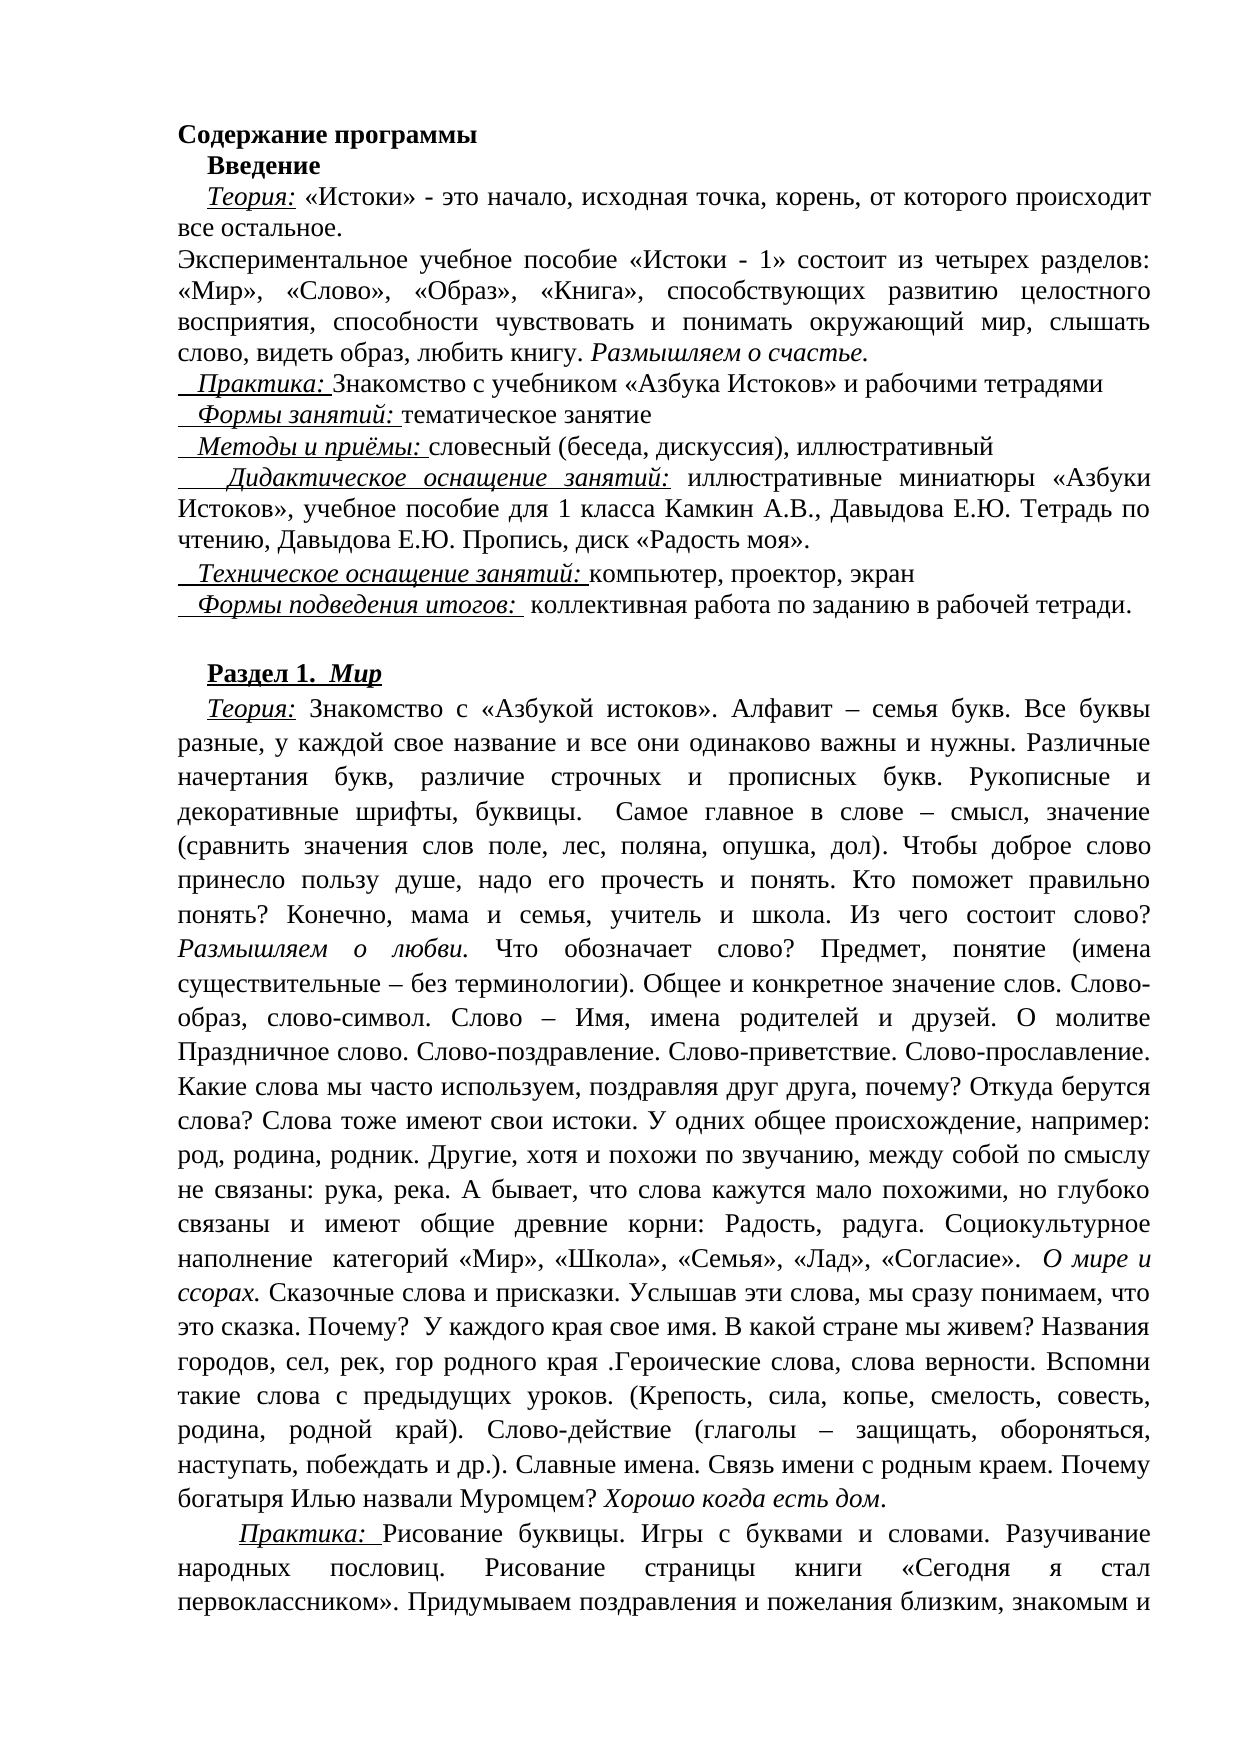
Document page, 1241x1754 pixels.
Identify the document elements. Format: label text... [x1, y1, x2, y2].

text Методы и приёмы: словесный (беседа, дискуссия), иллюстративный [177, 429, 1152, 461]
text Теория: «Истоки» - это начало, исходная точка, корень, от которого происходит все остальное. [177, 180, 1152, 243]
text Дидактическое оснащение занятий: иллюстративные миниатюры «Азбуки Истоков», учебное пособие для 1 класса Камкин А.В., Давыдова Е.Ю. Тетрадь по чтению, Давыдова Е.Ю. Пропись, диск «Радость моя». [177, 461, 1152, 554]
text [177, 1513, 1152, 1617]
text Экспериментальное учебное пособие «Истоки - 1» состоит из четырех разделов: «Мир», «Слово», «Образ», «Книга», способствующих развитию целостного восприятия, способности чувствовать и понимать окружающий мир, слышать слово, видеть образ, любить книгу. Размышляем о счастье. [177, 243, 1152, 367]
text Раздел 1. Мир [177, 654, 1152, 688]
text Теория: Знакомство с «Азбукой истоков». Алфавит – семья букв. Все буквы разные, у каждой свое название и все они одинаково важны и нужны. Различные начертания букв, различие строчных и прописных букв. Рукописные и декоративные шрифты, буквицы. Самое главное в слове – смысл, значение (сравнить значения слов поле, лес, поляна, опушка, дол). Чтобы доброе слово принесло пользу душе, надо его прочесть и понять. Кто поможет правильно понять? Конечно, мама и семья, учитель и школа. Из чего состоит слово? Размышляем о любви. Что обозначает слово? Предмет, понятие (имена существительные – без терминологии). Общее и конкретное значение слов. Слово-образ, слово-символ. Слово – Имя, имена родителей и друзей. О молитве Праздничное слово. Слово-поздравление. Слово-приветствие. Слово-прославление. Какие слова мы часто используем, поздравляя друг друга, почему? Откуда берутся слова? Слова тоже имеют свои истоки. У одних общее происхождение, например: род, родина, родник. Другие, хотя и похожи по звучанию, между собой по смыслу не связаны: рука, река. А бывает, что слова кажутся мало похожими, но глубоко связаны и имеют общие древние корни: Радость, радуга. Социокультурное наполнение категорий «Мир», «Школа», «Семья», «Лад», «Согласие». О мире и ссорах. Сказочные слова и присказки. Услышав эти слова, мы сразу понимаем, что это сказка. Почему? У каждого края свое имя. В какой стране мы живем? Названия городов, сел, рек, гор родного края .Героические слова, слова верности. Вспомни такие слова с предыдущих уроков. (Крепость, сила, копье, смелость, совесть, родина, родной край). Слово-действие (глаголы – защищать, обороняться, наступать, побеждать и др.). Славные имена. Связь имени с родным краем. Почему богатыря Илью назвали Муромцем? Хорошо когда есть дом. [177, 688, 1152, 1513]
subtitle Содержание программы [177, 118, 1152, 149]
text Формы занятий: тематическое занятие [177, 398, 1152, 429]
text Введение [177, 149, 1152, 180]
text Формы подведения итогов: коллективная работа по заданию в рабочей тетради. [177, 588, 1152, 620]
text Практика: Знакомство с учебником «Азбука Истоков» и рабочими тетрадями [177, 367, 1152, 398]
text Техническое оснащение занятий: компьютер, проектор, экран [177, 554, 1152, 588]
